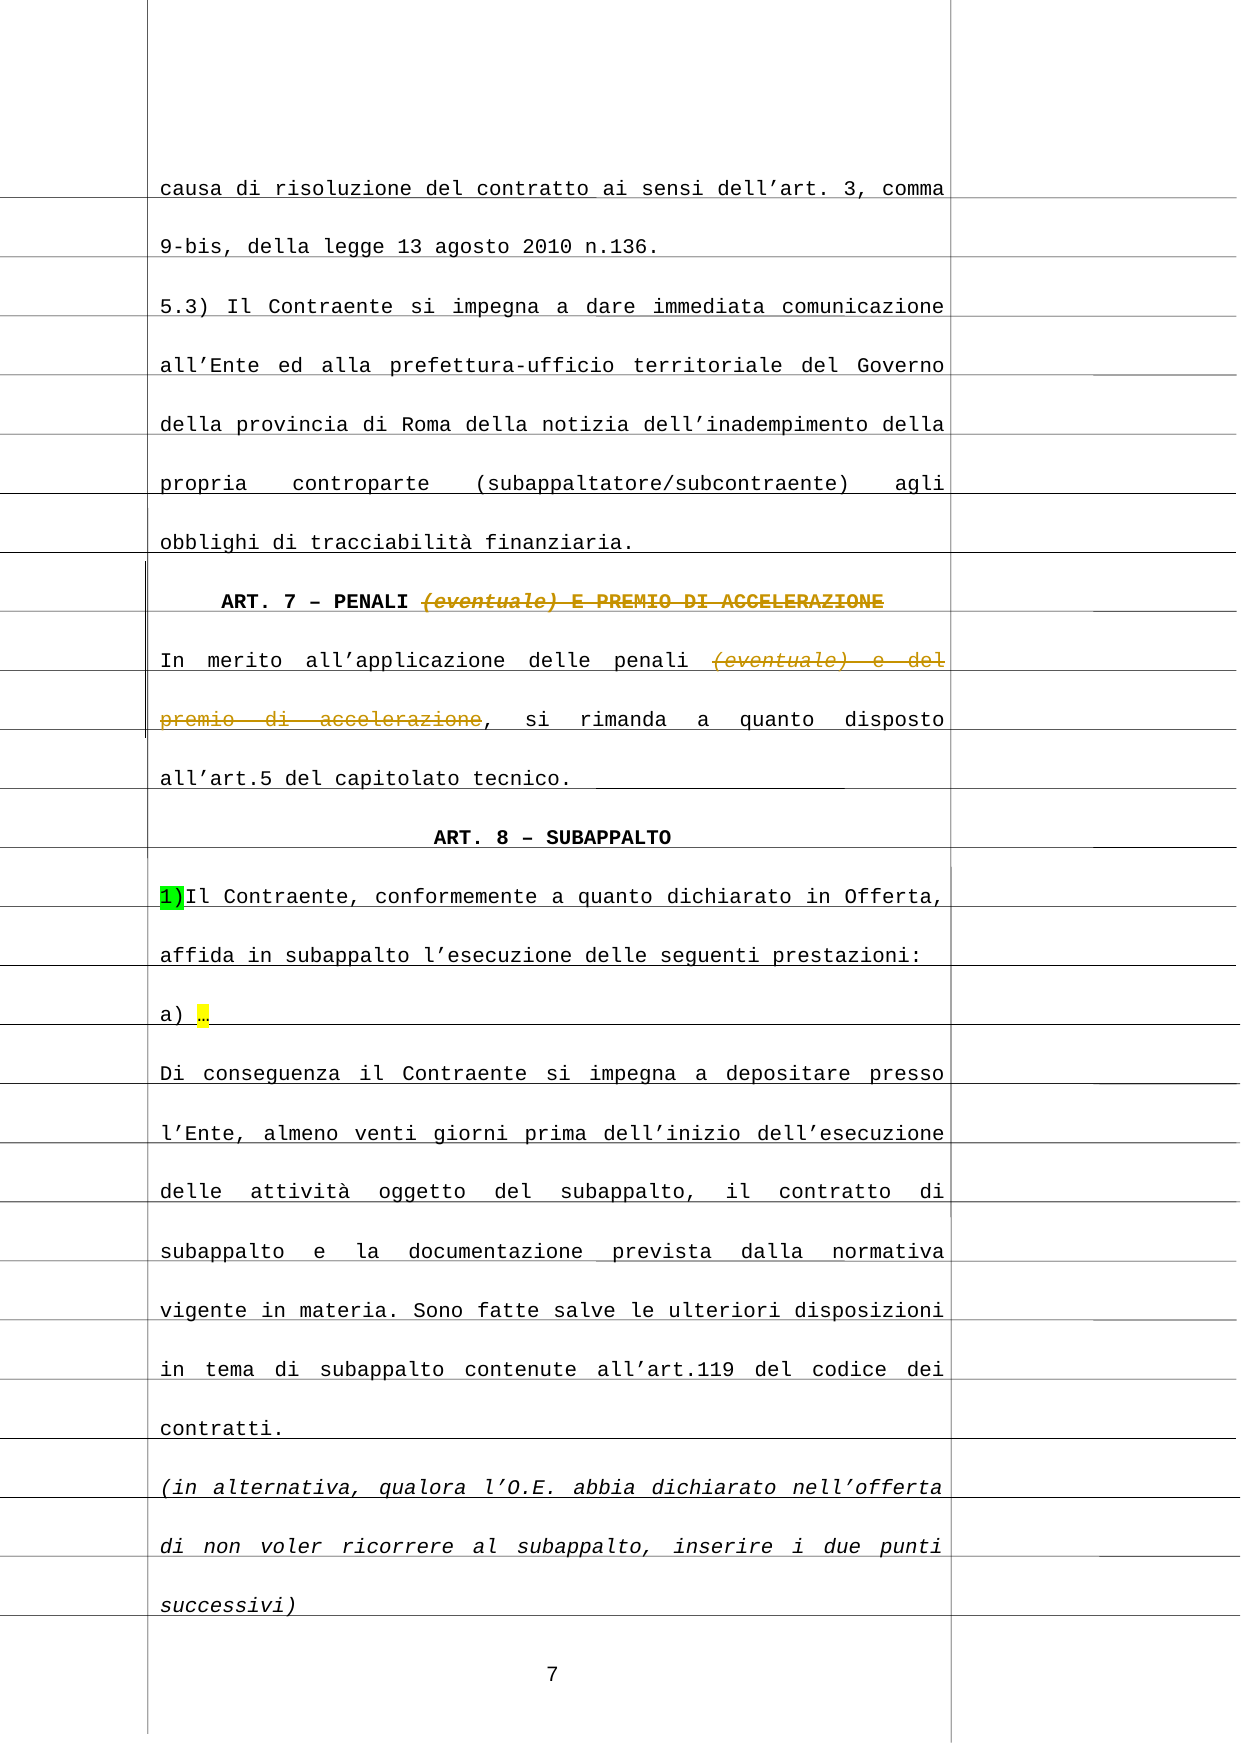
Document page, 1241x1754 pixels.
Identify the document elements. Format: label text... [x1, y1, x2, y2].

subtitle ART. 8 – SUBAPPALTO [159, 797, 945, 856]
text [159, 148, 945, 266]
list 1)Il Contraente, conformemente a quanto dichiarato in Offerta, affida in subappalto l’esecuzione delle seguenti prestazioni: [159, 856, 945, 974]
list (in alternativa, qualora l’O.E. abbia dichiarato nell’offerta di non voler ricorrere al subappalto, inserire i due punti successivi) [159, 1447, 945, 1624]
list Di conseguenza il Contraente si impegna a depositare presso l’Ente, almeno venti giorni prima dell’inizio dell’esecuzione delle attività oggetto del subappalto, il contratto di subappalto e la documentazione prevista dalla normativa vigente in materia. Sono fatte salve le ulteriori disposizioni in tema di subappalto contenute all’art.119 del codice dei contratti. [159, 1034, 945, 1447]
list In merito all’applicazione delle penali , si rimanda a quanto disposto all’art.5 del capitolato tecnico. [159, 620, 945, 797]
list a) … [159, 974, 945, 1034]
text 5.3) Il Contraente si impegna a dare immediata comunicazione all’Ente ed alla prefettura-ufficio territoriale del Governo della provincia di Roma della notizia dell’inadempimento della propria controparte (subappaltatore/subcontraente) agli obblighi di tracciabilità finanziaria. [159, 266, 945, 561]
subtitle ART. 7 – PENALI [159, 561, 945, 620]
